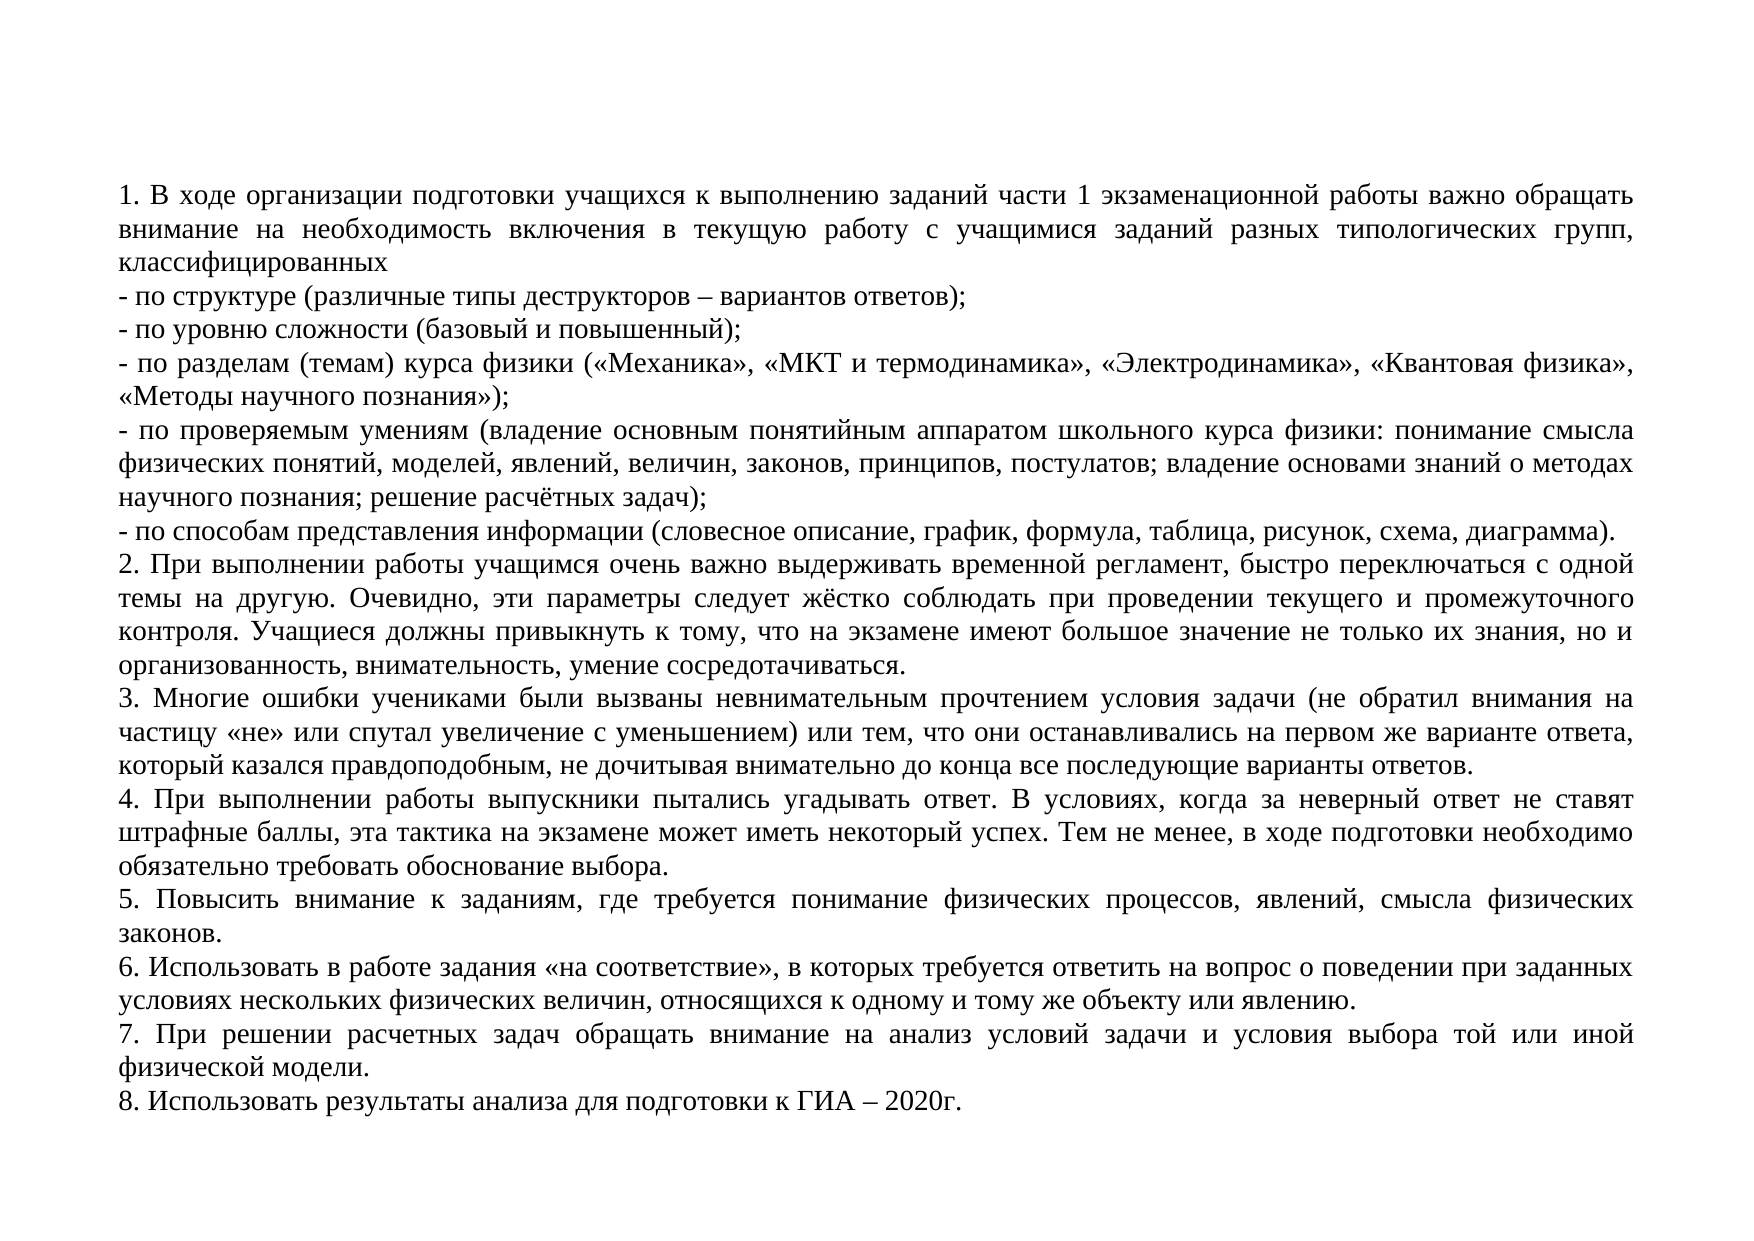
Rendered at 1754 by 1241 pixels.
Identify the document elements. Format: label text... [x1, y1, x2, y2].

text 2. При выполнении работы учащимся очень важно выдерживать временной регламент, быстро переключаться с одной темы на другую. Очевидно, эти параметры следует жёстко соблюдать при проведении текущего и промежуточного контроля. Учащиеся должны привыкнуть к тому, что на экзамене имеют большое значение не только их знания, но и организованность, внимательность, умение сосредотачиваться. [118, 546, 1636, 680]
text 4. При выполнении работы выпускники пытались угадывать ответ. В условиях, когда за неверный ответ не ставят штрафные баллы, эта тактика на экзамене может иметь некоторый успех. Тем не менее, в ходе подготовки необходимо обязательно требовать обоснование выбора. [118, 781, 1636, 882]
text - по разделам (темам) курса физики («Механика», «МКТ и термодинамика», «Электродинамика», «Квантовая физика», «Методы научного познания»); [118, 345, 1636, 412]
text 3. Многие ошибки учениками были вызваны невнимательным прочтением условия задачи (не обратил внимания на частицу «не» или спутал увеличение с уменьшением) или тем, что они останавливались на первом же варианте ответа, который казался правдоподобным, не дочитывая внимательно до конца все последующие варианты ответов. [118, 680, 1636, 781]
text - по уровню сложности (базовый и повышенный); [118, 311, 1636, 345]
text 6. Использовать в работе задания «на соответствие», в которых требуется ответить на вопрос о поведении при заданных условиях нескольких физических величин, относящихся к одному и тому же объекту или явлению. [118, 949, 1636, 1016]
text - по проверяемым умениям (владение основным понятийным аппаратом школьного курса физики: понимание смысла физических понятий, моделей, явлений, величин, законов, принципов, постулатов; владение основами знаний о методах научного познания; решение расчётных задач); [118, 412, 1636, 513]
text 7. При решении расчетных задач обращать внимание на анализ условий задачи и условия выбора той или иной физической модели. [118, 1016, 1636, 1083]
text 1. В ходе организации подготовки учащихся к выполнению заданий части 1 экзаменационной работы важно обращать внимание на необходимость включения в текущую работу с учащимися заданий разных типологических групп, классифицированных [118, 177, 1636, 278]
text 8. Использовать результаты анализа для подготовки к ГИА – 2020г. [118, 1083, 1636, 1116]
text - по структуре (различные типы деструкторов – вариантов ответов); [118, 278, 1636, 311]
text 5. Повысить внимание к заданиям, где требуется понимание физических процессов, явлений, смысла физических законов. [118, 882, 1636, 949]
text - по способам представления информации (словесное описание, график, формула, таблица, рисунок, схема, диаграмма). [118, 513, 1636, 546]
